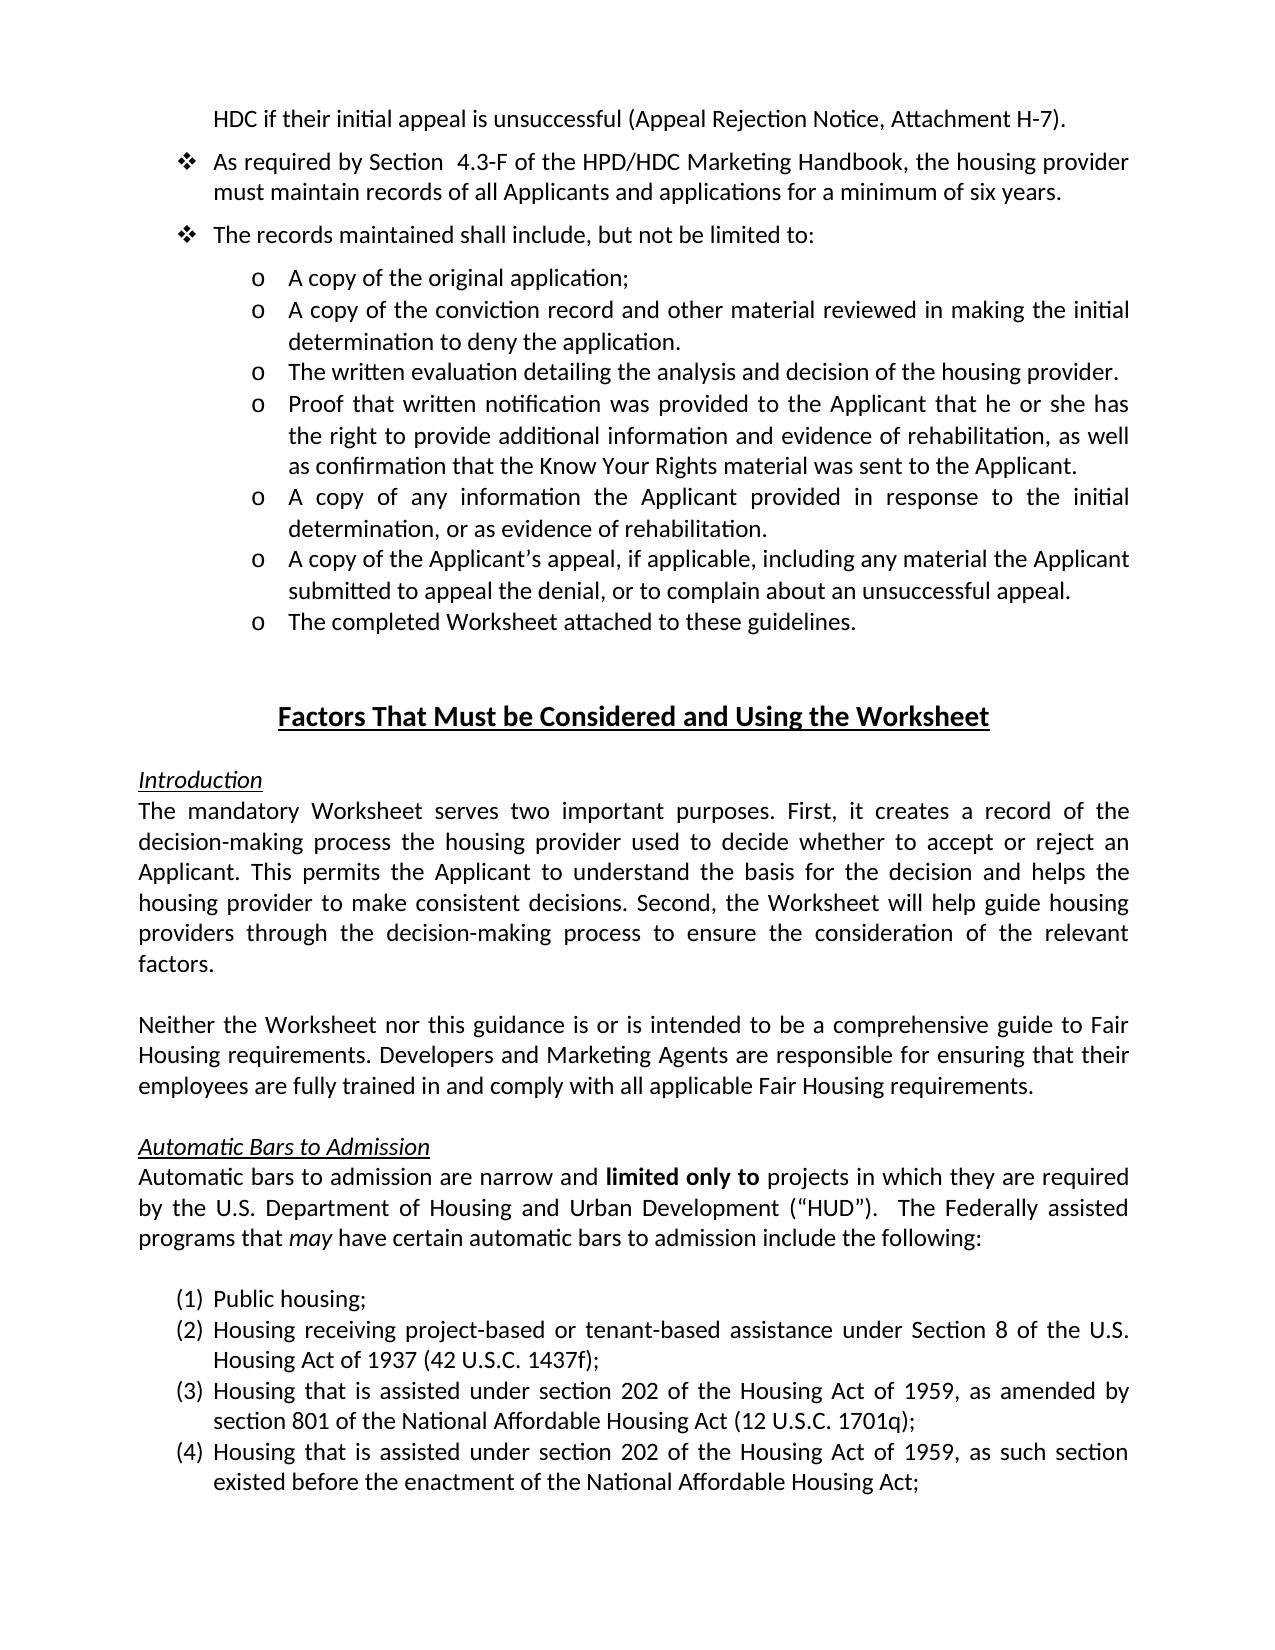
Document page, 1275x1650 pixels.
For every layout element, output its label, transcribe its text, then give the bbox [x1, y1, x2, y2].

list The records maintained shall include, but not be limited to: [176, 219, 1129, 250]
list Proof that written notification was provided to the Applicant that he or she has the right to provide additional information and evidence of rehabilitation, as well as confirmation that the Know Your Rights material was sent to the Applicant. [251, 388, 1129, 481]
list Public housing; [176, 1283, 1129, 1314]
text Introduction [138, 764, 1129, 795]
text Automatic Bars to Admission [138, 1131, 1129, 1161]
list A copy of the conviction record and other material reviewed in making the initial determination to deny the application. [251, 294, 1129, 356]
list Housing that is assisted under section 202 of the Housing Act of 1959, as such section existed before the enactment of the National Affordable Housing Act; [176, 1436, 1129, 1497]
list A copy of the Applicant’s appeal, if applicable, including any material the Applicant submitted to appeal the denial, or to complain about an unsuccessful appeal. [251, 543, 1129, 606]
text Factors That Must be Considered and Using the Worksheet [138, 698, 1129, 734]
list Housing that is assisted under section 202 of the Housing Act of 1959, as amended by section 801 of the National Affordable Housing Act (12 U.S.C. 1701q); [176, 1375, 1129, 1436]
text Automatic bars to admission are narrow and limited only to projects in which they are required by the U.S. Department of Housing and Urban Development (“HUD”). The Federally assisted programs that may have certain automatic bars to admission include the following: [138, 1161, 1129, 1253]
list A copy of the original application; [251, 262, 1129, 294]
list The written evaluation detailing the analysis and decision of the housing provider. [251, 356, 1129, 388]
list The completed Worksheet attached to these guidelines. [251, 606, 1129, 637]
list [176, 103, 1129, 134]
list Housing receiving project-based or tenant-based assistance under Section 8 of the U.S. Housing Act of 1937 (42 U.S.C. 1437f); [176, 1314, 1129, 1375]
text The mandatory Worksheet serves two important purposes. First, it creates a record of the decision-making process the housing provider used to decide whether to accept or reject an Applicant. This permits the Applicant to understand the basis for the decision and helps the housing provider to make consistent decisions. Second, the Worksheet will help guide housing providers through the decision-making process to ensure the consideration of the relevant factors. [138, 795, 1129, 978]
list As required by Section 4.3-F of the HPD/HDC Marketing Handbook, the housing provider must maintain records of all Applicants and applications for a minimum of six years. [176, 146, 1129, 207]
text Neither the Worksheet nor this guidance is or is intended to be a comprehensive guide to Fair Housing requirements. Developers and Marketing Agents are responsible for ensuring that their employees are fully trained in and comply with all applicable Fair Housing requirements. [138, 1009, 1129, 1100]
list A copy of any information the Applicant provided in response to the initial determination, or as evidence of rehabilitation. [251, 481, 1129, 543]
